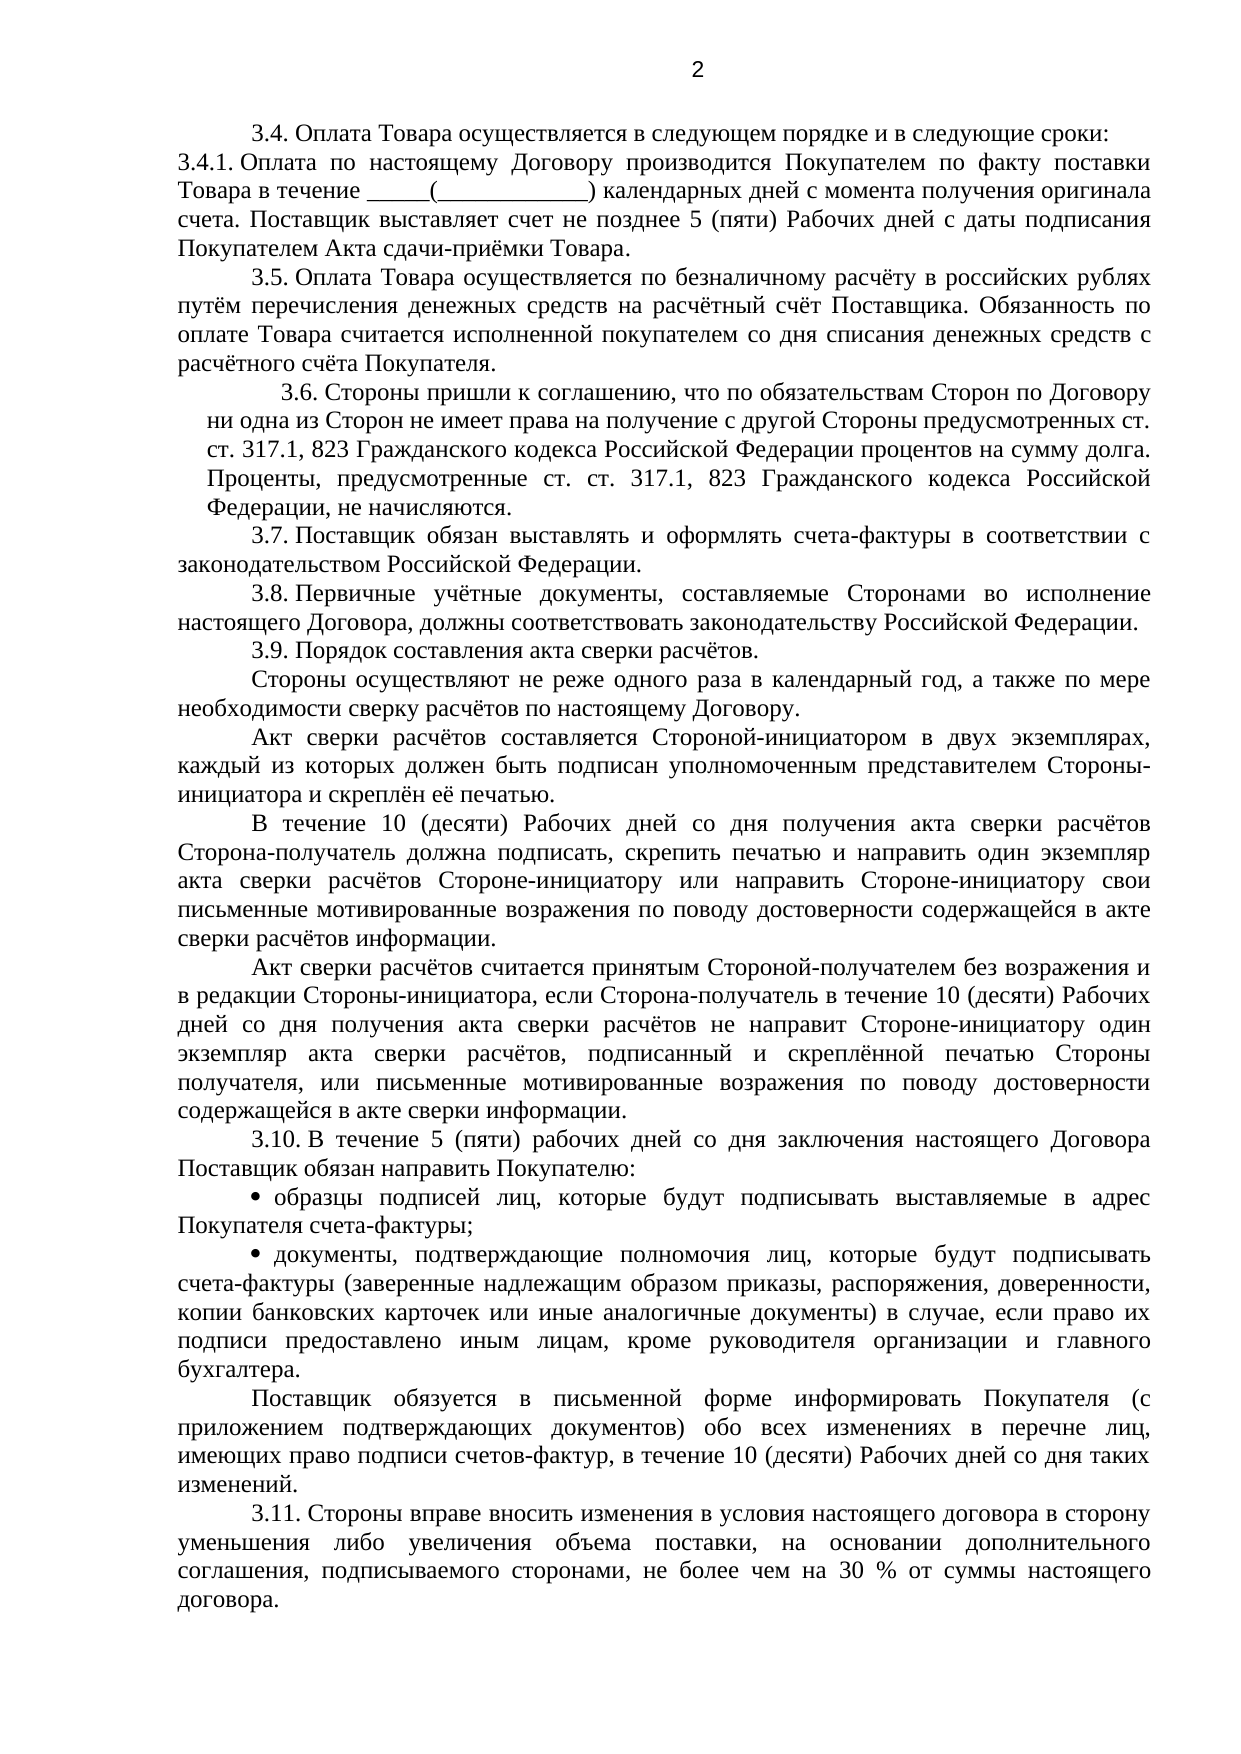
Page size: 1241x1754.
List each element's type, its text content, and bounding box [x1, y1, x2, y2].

list Стороны пришли к соглашению, что по обязательствам Сторон по Договору ни одна из Сторон не имеет права на получение с другой Стороны предусмотренных ст. ст. 317.1, 823 Гражданского кодекса Российской Федерации процентов на сумму долга. Проценты, предусмотренные ст. ст. 317.1, 823 Гражданского кодекса Российской Федерации, не начисляются. [207, 377, 1152, 521]
list Оплата Товара осуществляется по безналичному расчёту в российских рублях путём перечисления денежных средств на расчётный счёт Поставщика. Обязанность по оплате Товара считается исполненной покупателем со дня списания денежных средств с расчётного счёта Покупателя. [177, 262, 1152, 377]
list В течение 5 (пяти) рабочих дней со дня заключения настоящего Договора Поставщик обязан направить Покупателю: [177, 1124, 1152, 1182]
list Первичные учётные документы, составляемые Сторонами во исполнение настоящего Договора, должны соответствовать законодательству Российской Федерации. [177, 578, 1152, 636]
text Стороны осуществляют не реже одного раза в календарный год, а также по мере необходимости сверку расчётов по настоящему Договору. [177, 664, 1152, 722]
list Стороны вправе вносить изменения в условия настоящего договора в сторону уменьшения либо увеличения объема поставки, на основании дополнительного соглашения, подписываемого сторонами, не более чем на 30 % от суммы настоящего договора. [177, 1498, 1152, 1613]
list Оплата по настоящему Договору производится Покупателем по факту поставки Товара в течение _____(____________) календарных дней с момента получения оригинала счета. Поставщик выставляет счет не позднее 5 (пяти) Рабочих дней с даты подписания Покупателем Акта сдачи-приёмки Товара. [177, 147, 1152, 262]
text Поставщик обязуется в письменной форме информировать Покупателя (с приложением подтверждающих документов) обо всех изменениях в перечне лиц, имеющих право подписи счетов-фактур, в течение 10 (десяти) Рабочих дней со дня таких изменений. [177, 1383, 1152, 1498]
text Акт сверки расчётов считается принятым Стороной-получателем без возражения и в редакции Стороны-инициатора, если Сторона-получатель в течение 10 (десяти) Рабочих дней со дня получения акта сверки расчётов не направит Стороне-инициатору один экземпляр акта сверки расчётов, подписанный и скреплённой печатью Стороны получателя, или письменные мотивированные возражения по поводу достоверности содержащейся в акте сверки информации. [177, 952, 1152, 1124]
list Порядок составления акта сверки расчётов. [177, 636, 1152, 664]
list образцы подписей лиц, которые будут подписывать выставляемые в адрес Покупателя счета-фактуры; [177, 1182, 1152, 1239]
text Акт сверки расчётов составляется Стороной-инициатором в двух экземплярах, каждый из которых должен быть подписан уполномоченным представителем Стороны-инициатора и скреплён её печатью. [177, 722, 1152, 808]
list Оплата Товара осуществляется в следующем порядке и в следующие сроки: [177, 118, 1152, 147]
text В течение 10 (десяти) Рабочих дней со дня получения акта сверки расчётов Сторона-получатель должна подписать, скрепить печатью и направить один экземпляр акта сверки расчётов Стороне-инициатору или направить Стороне-инициатору свои письменные мотивированные возражения по поводу достоверности содержащейся в акте сверки расчётов информации. [177, 808, 1152, 952]
list документы, подтверждающие полномочия лиц, которые будут подписывать счета-фактуры (заверенные надлежащим образом приказы, распоряжения, доверенности, копии банковских карточек или иные аналогичные документы) в случае, если право их подписи предоставлено иным лицам, кроме руководителя организации и главного бухгалтера. [177, 1239, 1152, 1383]
list Поставщик обязан выставлять и оформлять счета-фактуры в соответствии с законодательством Российской Федерации. [177, 521, 1152, 578]
